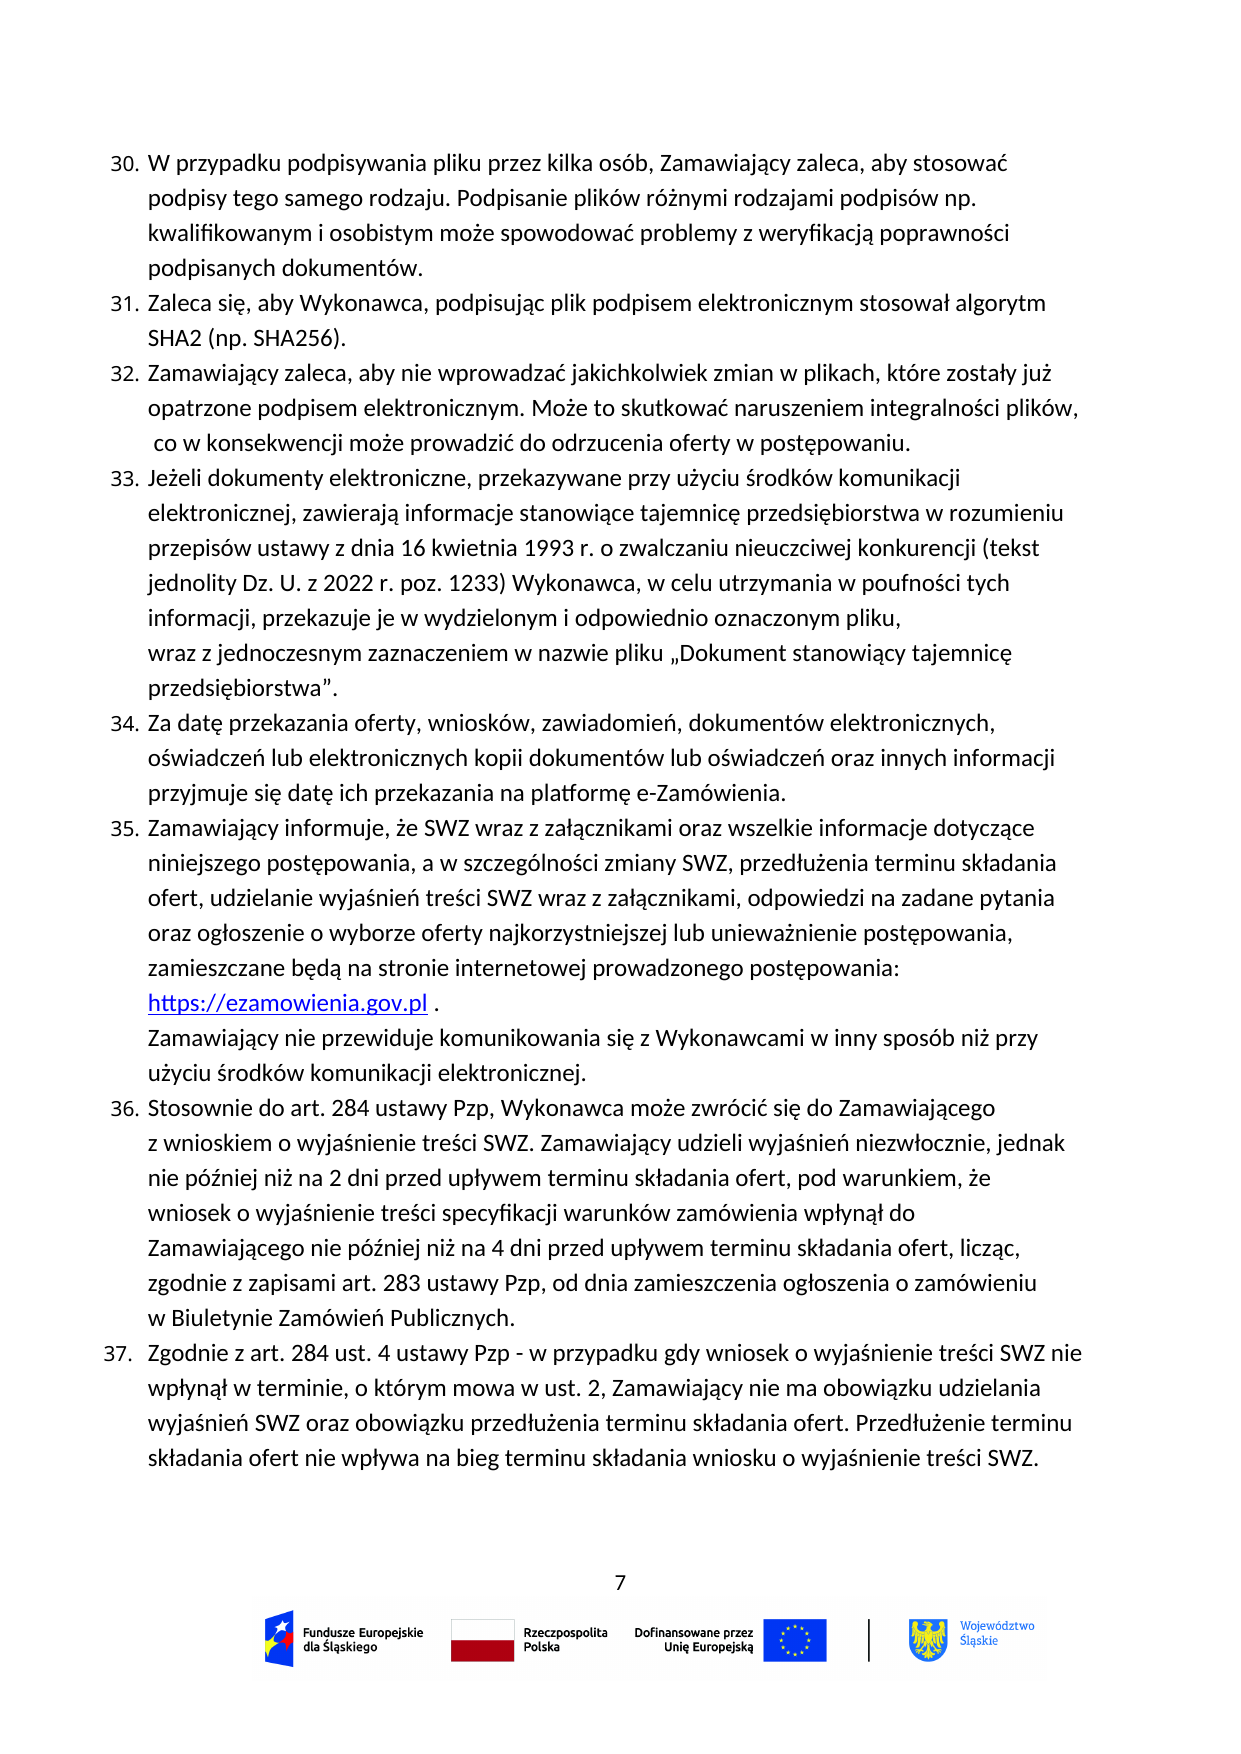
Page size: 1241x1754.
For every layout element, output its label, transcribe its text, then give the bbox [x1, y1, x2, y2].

text Zamawiający nie przewiduje komunikowania się z Wykonawcami w inny sposób niż przy użyciu środków komunikacji elektronicznej. [148, 1023, 1093, 1088]
text Stosownie do art. 284 ustawy Pzp, Wykonawca może zwrócić się do Zamawiającego z wnioskiem o wyjaśnienie treści SWZ. Zamawiający udzieli wyjaśnień niezwłocznie, jednak nie później niż na 2 dni przed upływem terminu składania ofert, pod warunkiem, że wniosek o wyjaśnienie treści specyfikacji warunków zamówienia wpłynął do Zamawiającego nie później niż na 4 dni przed upływem terminu składania ofert, licząc, zgodnie z zapisami art. 283 ustawy Pzp, od dnia zamieszczenia ogłoszenia o zamówieniu w Biuletynie Zamówień Publicznych. [110, 1093, 1078, 1333]
text Za datę przekazania oferty, wniosków, zawiadomień, dokumentów elektronicznych, oświadczeń lub elektronicznych kopii dokumentów lub oświadczeń oraz innych informacji przyjmuje się datę ich przekazania na platformę e-Zamówienia. [110, 708, 1093, 808]
text Zgodnie z art. 284 ust. 4 ustawy Pzp - w przypadku gdy wniosek o wyjaśnienie treści SWZ nie wpłynął w terminie, o którym mowa w ust. 2, Zamawiający nie ma obowiązku udzielania wyjaśnień SWZ oraz obowiązku przedłużenia terminu składania ofert. Przedłużenie terminu składania ofert nie wpływa na bieg terminu składania wniosku o wyjaśnienie treści SWZ. [103, 1338, 1093, 1473]
text W przypadku podpisywania pliku przez kilka osób, Zamawiający zaleca, aby stosować podpisy tego samego rodzaju. Podpisanie plików różnymi rodzajami podpisów np. kwalifikowanym i osobistym może spowodować problemy z weryfikacją poprawności podpisanych dokumentów. [110, 148, 1093, 283]
picture [252, 1596, 1048, 1681]
text Zamawiający zaleca, aby nie wprowadzać jakichkolwiek zmian w plikach, które zostały już opatrzone podpisem elektronicznym. Może to skutkować naruszeniem integralności plików, co w konsekwencji może prowadzić do odrzucenia oferty w postępowaniu. [110, 358, 1093, 458]
text Zamawiający informuje, że SWZ wraz z załącznikami oraz wszelkie informacje dotyczące niniejszego postępowania, a w szczególności zmiany SWZ, przedłużenia terminu składania ofert, udzielanie wyjaśnień treści SWZ wraz z załącznikami, odpowiedzi na zadane pytania oraz ogłoszenie o wyborze oferty najkorzystniejszej lub unieważnienie postępowania, zamieszczane będą na stronie internetowej prowadzonego postępowania: https://ezamowienia.gov.pl . [110, 813, 1093, 1018]
text Zaleca się, aby Wykonawca, podpisując plik podpisem elektronicznym stosował algorytm SHA2 (np. SHA256). [110, 288, 1093, 353]
text Jeżeli dokumenty elektroniczne, przekazywane przy użyciu środków komunikacji elektronicznej, zawierają informacje stanowiące tajemnicę przedsiębiorstwa w rozumieniu przepisów ustawy z dnia 16 kwietnia 1993 r. o zwalczaniu nieuczciwej konkurencji (tekst jednolity Dz. U. z 2022 r. poz. 1233) Wykonawca, w celu utrzymania w poufności tych informacji, przekazuje je w wydzielonym i odpowiednio oznaczonym pliku, wraz z jednoczesnym zaznaczeniem w nazwie pliku „Dokument stanowiący tajemnicę przedsiębiorstwa”. [110, 463, 1093, 703]
